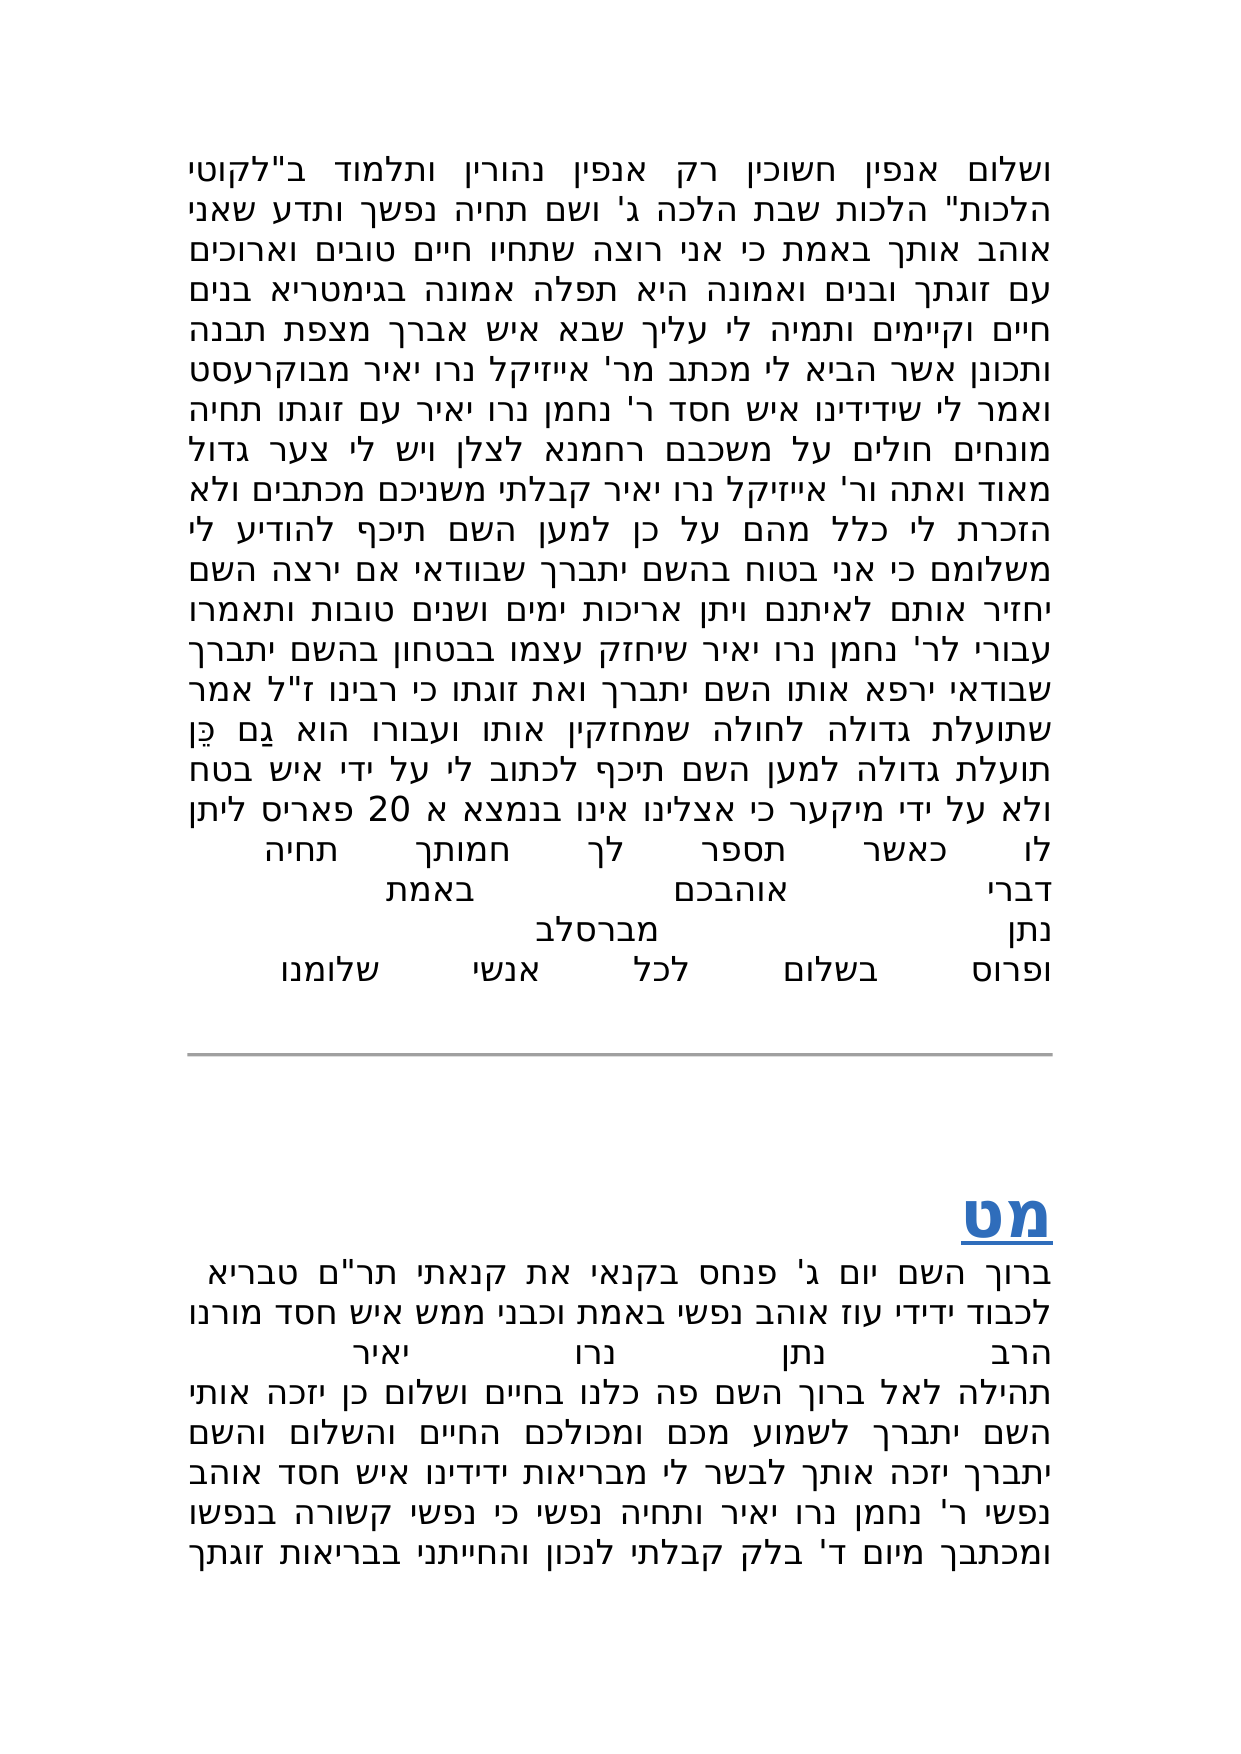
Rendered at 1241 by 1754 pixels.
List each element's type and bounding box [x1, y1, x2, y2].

text [187, 1176, 1053, 1573]
text [187, 150, 1053, 1019]
